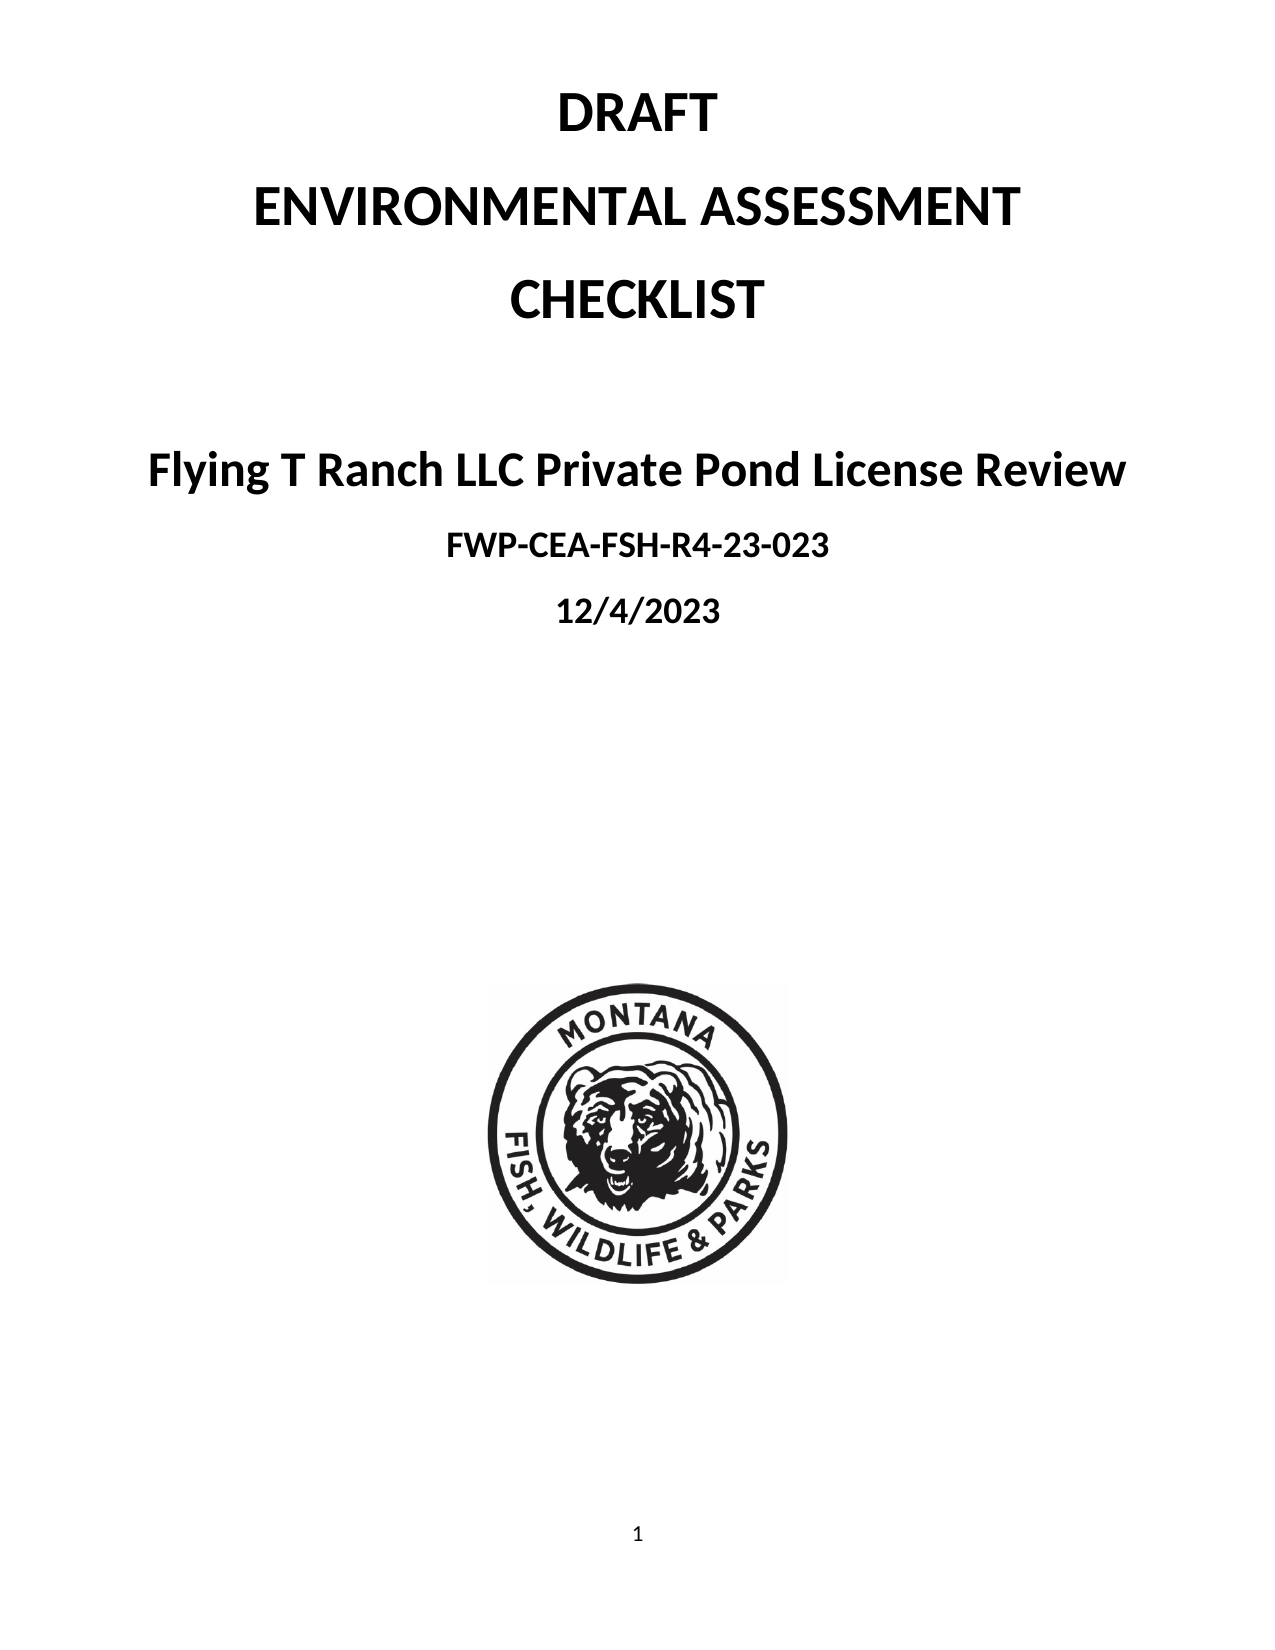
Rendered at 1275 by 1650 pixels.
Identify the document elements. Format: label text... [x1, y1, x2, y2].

text 12/4/2023 [75, 587, 1200, 633]
text Checklist [75, 262, 1200, 333]
text DRAFT [75, 75, 1200, 146]
text Flying T Ranch LLC Private Pond License Review [75, 438, 1200, 499]
text FWP-CEA-FSH-R4-23-023 [75, 521, 1200, 566]
text ENVIRONMENTAL ASSESSMENT [75, 168, 1200, 240]
picture [487, 983, 788, 1284]
